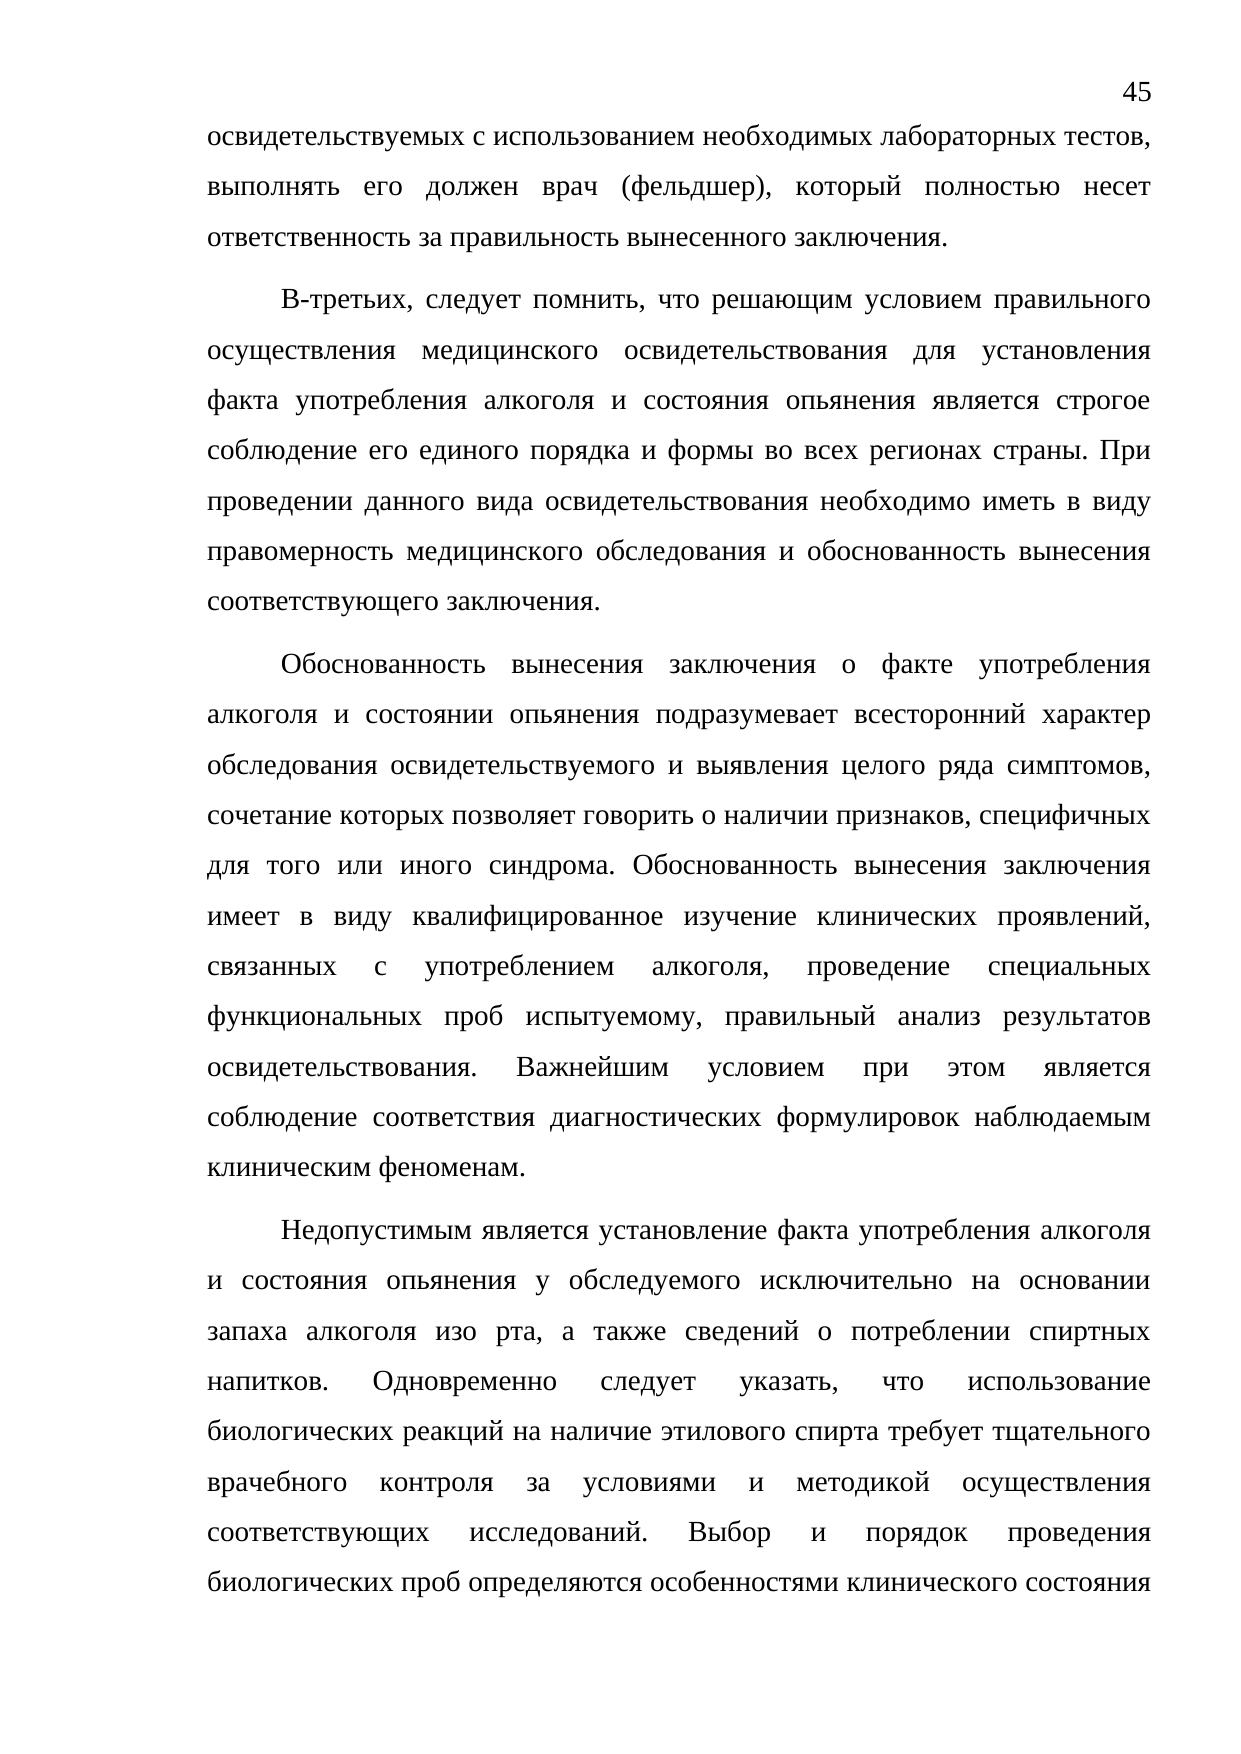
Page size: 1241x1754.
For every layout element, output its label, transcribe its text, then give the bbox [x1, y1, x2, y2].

text В-третьих, следует помнить, что решающим условием правильного осуществления медицинского освидетельствования для установления факта употребления алкоголя и состояния опьянения является строгое соблюдение его единого порядка и формы во всех регионах страны. При проведении данного вида освидетельствования необходимо иметь в виду правомерность медицинского обследования и обоснованность вынесения соответствующего заключения. [207, 282, 1152, 617]
text Обоснованность вынесения заключения о факте употребления алкоголя и состоянии опьянения подразумевает всесторонний характер обследования освидетельствуемого и выявления целого ряда симптомов, сочетание которых позволяет говорить о наличии признаков, специфичных для того или иного синдрома. Обоснованность вынесения заключения имеет в виду квалифицированное изучение клинических проявлений, связанных с употреблением алкоголя, проведение специальных функциональных проб испытуемому, правильный анализ результатов освидетельствования. Важнейшим условием при этом является соблюдение соответствия диагностических формулировок наблюдаемым клиническим феноменам. [207, 646, 1152, 1183]
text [207, 118, 1152, 252]
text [207, 1212, 1152, 1598]
